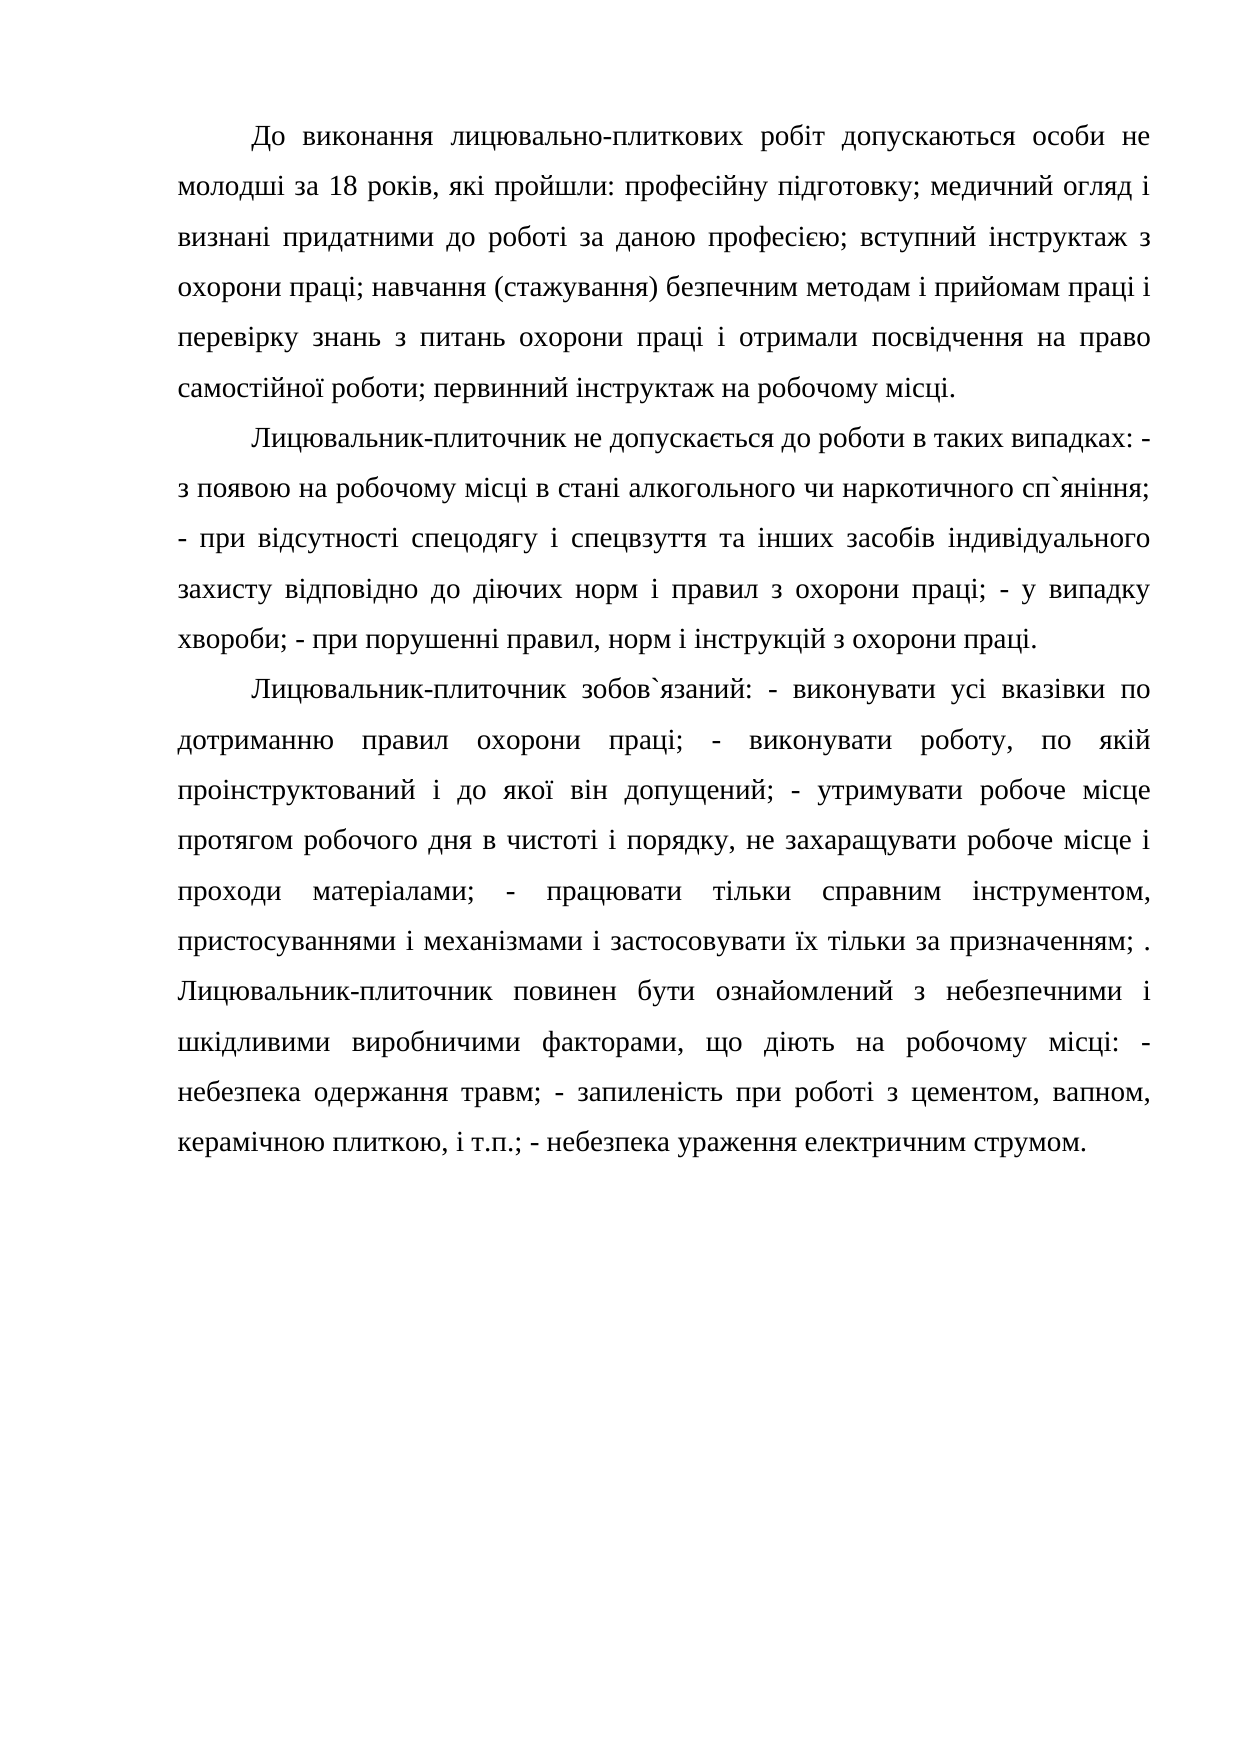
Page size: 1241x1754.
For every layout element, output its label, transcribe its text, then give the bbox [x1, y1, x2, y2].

text До виконання лицювально-плиткових робіт допускаються особи не молодші за 18 років, які пройшли: професійну підготовку; медичний огляд і визнані придатними до роботі за даною професією; вступний інструктаж з охорони праці; навчання (стажування) безпечним методам і прийомам праці і перевірку знань з питань охорони праці і отримали посвідчення на право самостійної роботи; первинний інструктаж на робочому місці. [177, 118, 1152, 403]
text Лицювальник-плиточник зобов`язаний: - виконувати усі вказівки по дотриманню правил охорони праці; - виконувати роботу, по якій проінструктований і до якої він допущений; - утримувати робоче місце протягом робочого дня в чистоті і порядку, не захаращувати робоче місце і проходи матеріалами; - працювати тільки справним інструментом, пристосуваннями і механізмами і застосовувати їх тільки за призначенням; . Лицювальник-плиточник повинен бути ознайомлений з небезпечними і шкідливими виробничими факторами, що діють на робочому місці: - небезпека одержання травм; - запиленість при роботі з цементом, вапном, керамічною плиткою, і т.п.; - небезпека ураження електричним струмом. [177, 672, 1152, 1158]
text Лицювальник-плиточник не допускається до роботи в таких випадках: - з появою на робочому місці в стані алкогольного чи наркотичного сп`яніння; - при відсутності спецодягу і спецвзуття та інших засобів індивідуального захисту відповідно до діючих норм і правил з охорони праці; - у випадку хвороби; - при порушенні правил, норм і інструкцій з охорони праці. [177, 420, 1152, 655]
